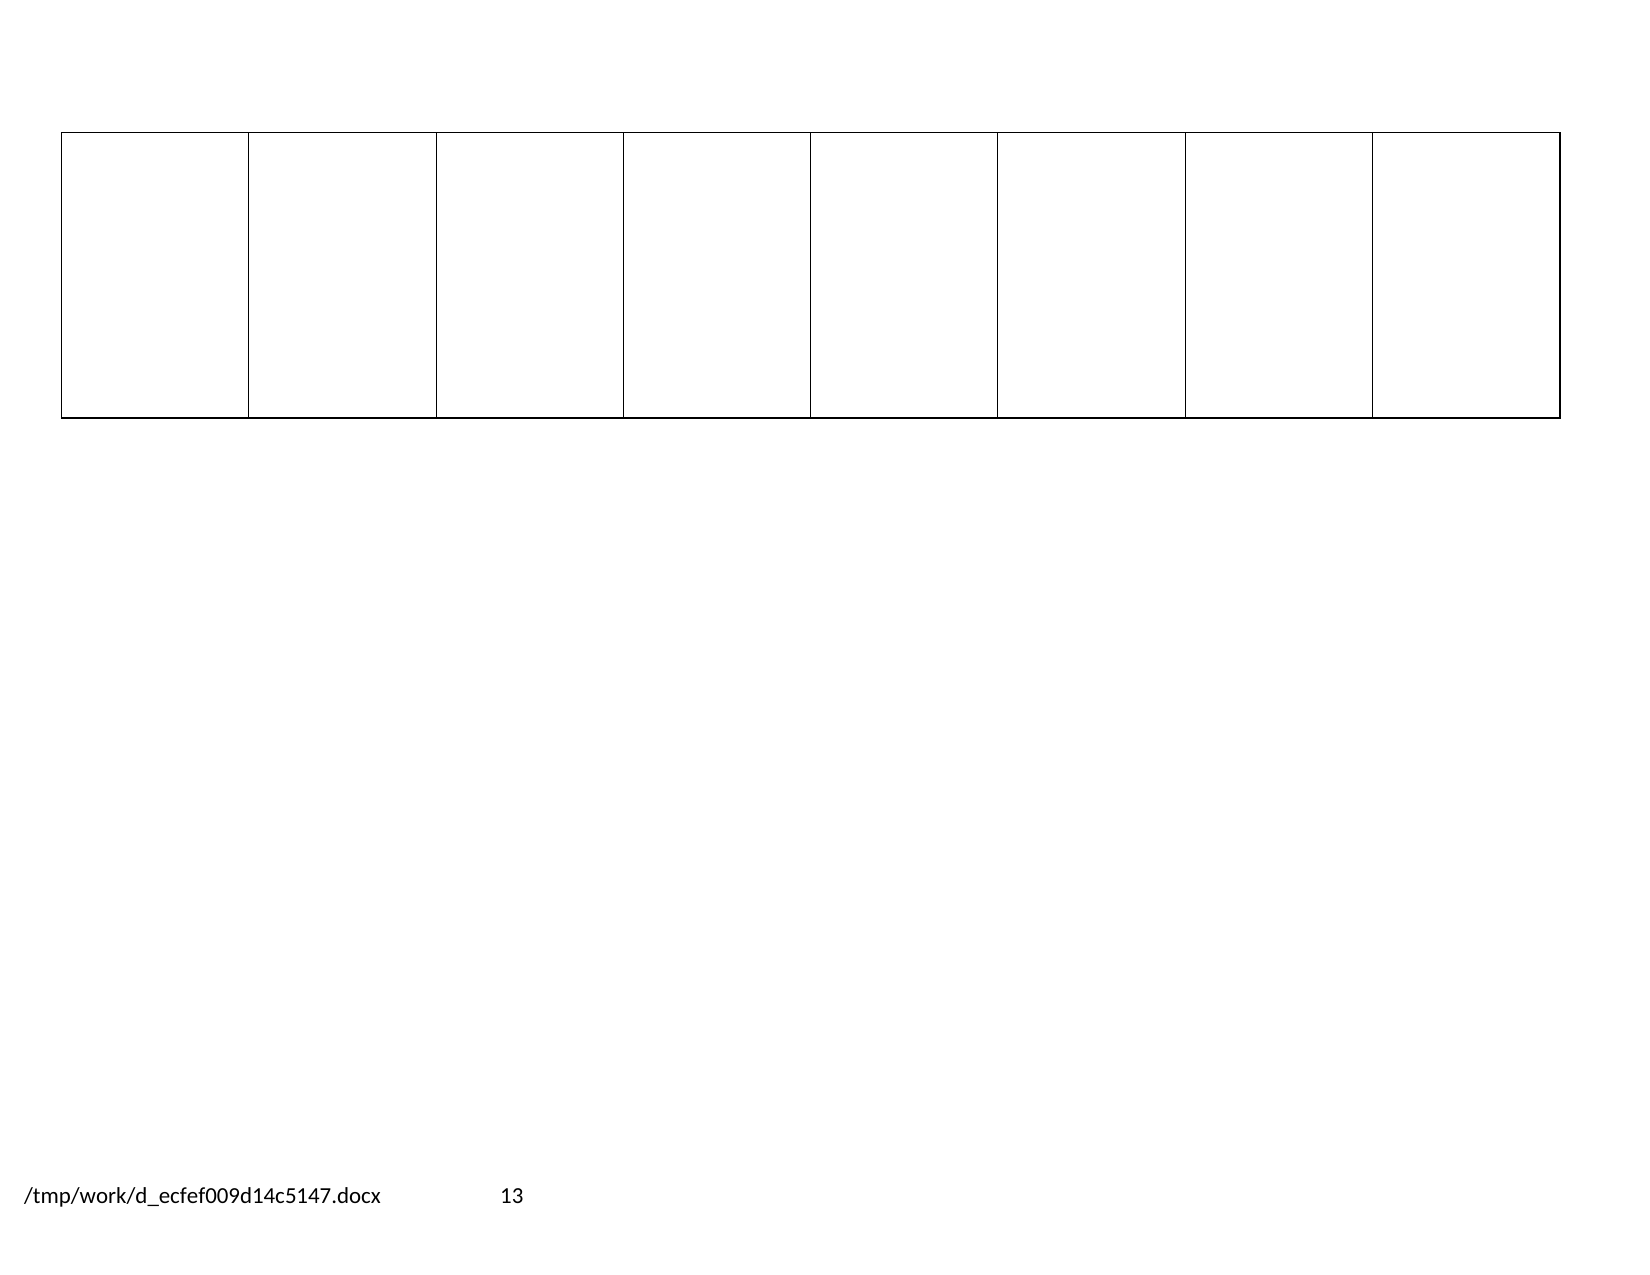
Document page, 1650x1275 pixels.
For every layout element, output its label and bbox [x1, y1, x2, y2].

table_cell [249, 133, 436, 417]
table_cell [62, 133, 248, 417]
table_cell [1186, 133, 1372, 417]
table_cell [437, 133, 623, 417]
table_cell [811, 133, 997, 417]
table_cell [998, 133, 1185, 417]
table_cell [624, 133, 810, 417]
table_cell [1373, 133, 1559, 417]
